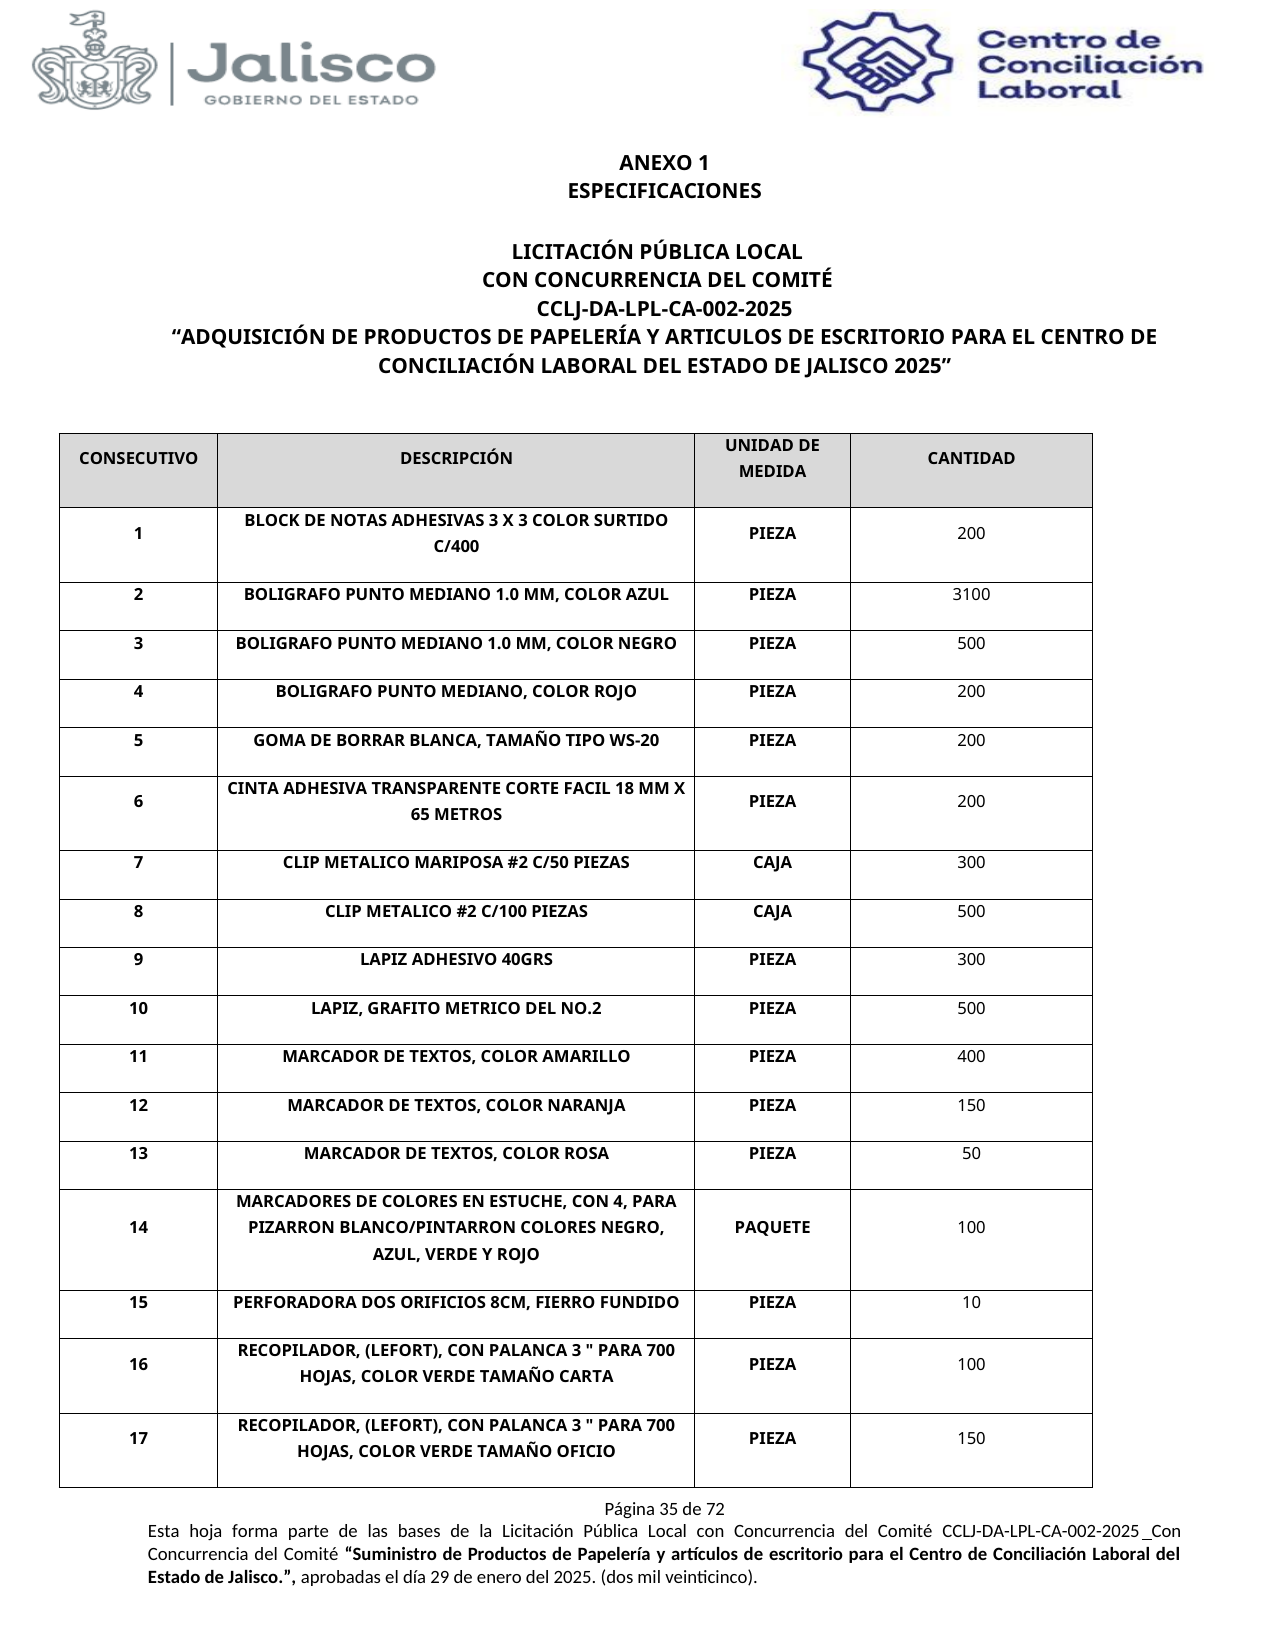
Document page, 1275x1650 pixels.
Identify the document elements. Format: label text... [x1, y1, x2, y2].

table_cell 400 [851, 1045, 1092, 1092]
table_cell 7 [60, 851, 217, 898]
table_cell PIEZA [695, 1414, 850, 1487]
text CCLJ-DA-LPL-CA-002-2025 [148, 294, 1181, 322]
table_cell 3 [60, 631, 217, 679]
table_cell 300 [851, 948, 1092, 995]
table_cell CLIP METALICO #2 C/100 PIEZAS [218, 900, 694, 947]
table_cell BOLIGRAFO PUNTO MEDIANO 1.0 MM, COLOR AZUL [218, 583, 694, 630]
table_cell 1 [60, 508, 217, 582]
picture [781, 9, 1223, 118]
text ESPECIFICACIONES [148, 176, 1181, 204]
table_cell 150 [851, 1414, 1092, 1487]
table_cell 500 [851, 900, 1092, 947]
table_cell PIEZA [695, 1093, 850, 1141]
table_cell PIEZA [695, 777, 850, 850]
table_header DESCRIPCIÓN [218, 434, 694, 507]
table_cell PIEZA [695, 680, 850, 727]
table_cell LAPIZ, GRAFITO METRICO DEL NO.2 [218, 996, 694, 1044]
table_cell MARCADOR DE TEXTOS, COLOR NARANJA [218, 1093, 694, 1141]
table_cell BOLIGRAFO PUNTO MEDIANO 1.0 MM, COLOR NEGRO [218, 631, 694, 679]
table_cell MARCADOR DE TEXTOS, COLOR ROSA [218, 1142, 694, 1189]
table_cell 100 [851, 1339, 1092, 1412]
table_cell 11 [60, 1045, 217, 1092]
table_cell 15 [60, 1291, 217, 1338]
table_cell 10 [851, 1291, 1092, 1338]
table_cell PERFORADORA DOS ORIFICIOS 8CM, FIERRO FUNDIDO [218, 1291, 694, 1338]
picture [15, 0, 462, 142]
table_cell 16 [60, 1339, 217, 1412]
table_cell CAJA [695, 900, 850, 947]
text CON CONCURRENCIA DEL COMITÉ [148, 266, 1167, 294]
table_cell 100 [851, 1190, 1092, 1289]
table_cell 5 [60, 728, 217, 776]
text ANEXO 1 [148, 148, 1181, 176]
table_cell 8 [60, 900, 217, 947]
table_cell 200 [851, 680, 1092, 727]
table_cell 50 [851, 1142, 1092, 1189]
table_cell 2 [60, 583, 217, 630]
table_cell 500 [851, 996, 1092, 1044]
table_cell 200 [851, 508, 1092, 582]
table_cell CLIP METALICO MARIPOSA #2 C/50 PIEZAS [218, 851, 694, 898]
text LICITACIÓN PÚBLICA LOCAL [148, 237, 1167, 266]
table_cell GOMA DE BORRAR BLANCA, TAMAÑO TIPO WS-20 [218, 728, 694, 776]
text “ADQUISICIÓN DE PRODUCTOS DE PAPELERÍA Y ARTICULOS DE ESCRITORIO PARA EL CENTRO DE CONCILIACIÓN LABORAL DEL ESTADO DE JALISCO 2025” [148, 322, 1181, 379]
table_cell CINTA ADHESIVA TRANSPARENTE CORTE FACIL 18 MM X 65 METROS [218, 777, 694, 850]
table_cell RECOPILADOR, (LEFORT), CON PALANCA 3 " PARA 700 HOJAS, COLOR VERDE TAMAÑO CARTA [218, 1339, 694, 1412]
table_cell RECOPILADOR, (LEFORT), CON PALANCA 3 " PARA 700 HOJAS, COLOR VERDE TAMAÑO OFICIO [218, 1414, 694, 1487]
table_cell 17 [60, 1414, 217, 1487]
table_cell CAJA [695, 851, 850, 898]
table_cell 4 [60, 680, 217, 727]
table_cell 3100 [851, 583, 1092, 630]
table_cell MARCADORES DE COLORES EN ESTUCHE, CON 4, PARA PIZARRON BLANCO/PINTARRON COLORES NEGRO, AZUL, VERDE Y ROJO [218, 1190, 694, 1289]
table_cell 9 [60, 948, 217, 995]
table_cell PIEZA [695, 1142, 850, 1189]
table_cell PIEZA [695, 1291, 850, 1338]
table_cell PIEZA [695, 996, 850, 1044]
table_cell 14 [60, 1190, 217, 1289]
table_cell PIEZA [695, 631, 850, 679]
table_cell PAQUETE [695, 1190, 850, 1289]
table_cell 6 [60, 777, 217, 850]
table_cell BLOCK DE NOTAS ADHESIVAS 3 X 3 COLOR SURTIDO C/400 [218, 508, 694, 582]
table_cell MARCADOR DE TEXTOS, COLOR AMARILLO [218, 1045, 694, 1092]
table_cell 10 [60, 996, 217, 1044]
table_cell PIEZA [695, 728, 850, 776]
table_header UNIDAD DE MEDIDA [695, 434, 850, 507]
table_cell PIEZA [695, 1339, 850, 1412]
table_header CANTIDAD [851, 434, 1092, 507]
table_cell 13 [60, 1142, 217, 1189]
table_cell PIEZA [695, 508, 850, 582]
table_cell 200 [851, 728, 1092, 776]
table_cell PIEZA [695, 583, 850, 630]
table_cell PIEZA [695, 1045, 850, 1092]
table_cell 12 [60, 1093, 217, 1141]
table_cell 300 [851, 851, 1092, 898]
table_cell 500 [851, 631, 1092, 679]
table_header CONSECUTIVO [60, 434, 217, 507]
table_cell 200 [851, 777, 1092, 850]
table_cell LAPIZ ADHESIVO 40GRS [218, 948, 694, 995]
table_cell 150 [851, 1093, 1092, 1141]
table_cell PIEZA [695, 948, 850, 995]
table_cell BOLIGRAFO PUNTO MEDIANO, COLOR ROJO [218, 680, 694, 727]
